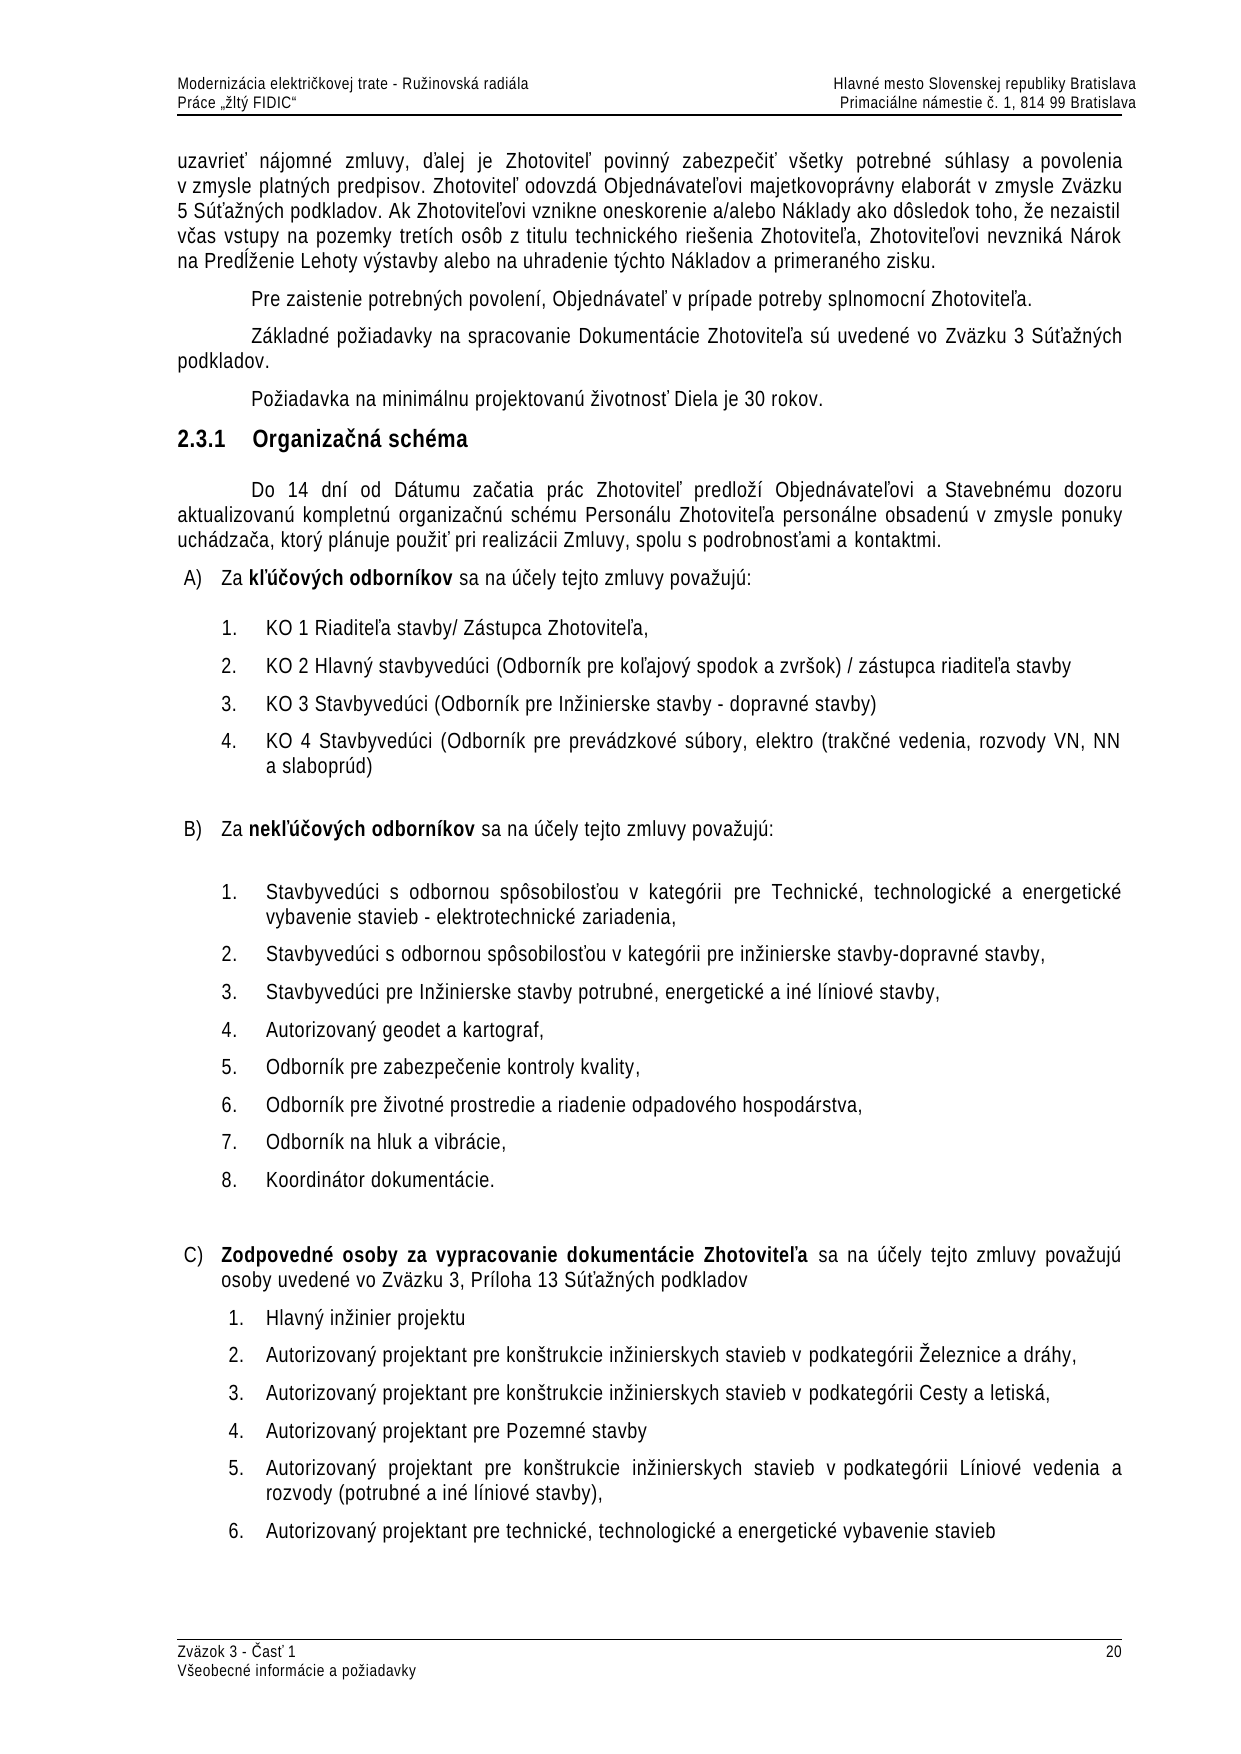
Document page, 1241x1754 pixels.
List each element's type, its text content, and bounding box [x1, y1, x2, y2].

subtitle Organizačná schéma [177, 423, 1122, 452]
list KO 3 Stavbyvedúci (Odborník pre Inžinierske stavby - dopravné stavby) [221, 690, 1122, 716]
text Pre zaistenie potrebných povolení, Objednávateľ v prípade potreby splnomocní Zhotoviteľa. [177, 286, 1122, 311]
list Koordinátor dokumentácie. [221, 1167, 1122, 1192]
list Odborník pre životné prostredie a riadenie odpadového hospodárstva, [221, 1092, 1122, 1117]
list Odborník pre zabezpečenie kontroly kvality, [221, 1054, 1122, 1079]
text Základné požiadavky na spracovanie Dokumentácie Zhotoviteľa sú uvedené vo Zväzku 3 Súťažných podkladov. [177, 323, 1122, 373]
list Za nekľúčových odborníkov sa na účely tejto zmluvy považujú: [183, 816, 1122, 841]
list Stavbyvedúci s odbornou spôsobilosťou v kategórii pre Technické, technologické a energetické vybavenie stavieb - elektrotechnické zariadenia, [221, 878, 1122, 929]
list Odborník na hluk a vibrácie, [221, 1129, 1122, 1154]
list Autorizovaný projektant pre konštrukcie inžinierskych stavieb v podkategórii Cesty a letiská, [228, 1380, 1122, 1405]
text Požiadavka na minimálnu projektovanú životnosť Diela je 30 rokov. [177, 386, 1122, 411]
list Stavbyvedúci s odbornou spôsobilosťou v kategórii pre inžinierske stavby-dopravné stavby, [221, 941, 1122, 966]
list Stavbyvedúci pre Inžinierske stavby potrubné, energetické a iné líniové stavby, [221, 979, 1122, 1004]
list Autorizovaný projektant pre Pozemné stavby [228, 1418, 1122, 1443]
text Do 14 dní od Dátumu začatia prác Zhotoviteľ predloží Objednávateľovi a Stavebnému dozoru aktualizovanú kompletnú organizačnú schému Personálu Zhotoviteľa personálne obsadenú v zmysle ponuky uchádzača, ktorý plánuje použiť pri realizácii Zmluvy, spolu s podrobnosťami a kontaktmi. [177, 477, 1122, 552]
list KO 2 Hlavný stavbyvedúci (Odborník pre koľajový spodok a zvršok) / zástupca riaditeľa stavby [221, 653, 1122, 678]
list KO 1 Riaditeľa stavby/ Zástupca Zhotoviteľa, [222, 615, 1122, 640]
list Hlavný inžinier projektu [228, 1305, 1122, 1330]
list Autorizovaný projektant pre konštrukcie inžinierskych stavieb v podkategórii Železnice a dráhy, [228, 1342, 1122, 1367]
list Autorizovaný geodet a kartograf, [221, 1016, 1122, 1042]
list Autorizovaný projektant pre konštrukcie inžinierskych stavieb v podkategórii Líniové vedenia a rozvody (potrubné a iné líniové stavby), [228, 1455, 1122, 1505]
list KO 4 Stavbyvedúci (Odborník pre prevádzkové súbory, elektro (trakčné vedenia, rozvody VN, NN a slaboprúd) [221, 728, 1122, 778]
list Zodpovedné osoby za vypracovanie dokumentácie Zhotoviteľa sa na účely tejto zmluvy považujú osoby uvedené vo Zväzku 3, Príloha 13 Súťažných podkladov [183, 1242, 1122, 1292]
list Autorizovaný projektant pre technické, technologické a energetické vybavenie stavieb [228, 1518, 1122, 1543]
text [177, 148, 1122, 273]
list Za kľúčových odborníkov sa na účely tejto zmluvy považujú: [183, 565, 1122, 590]
